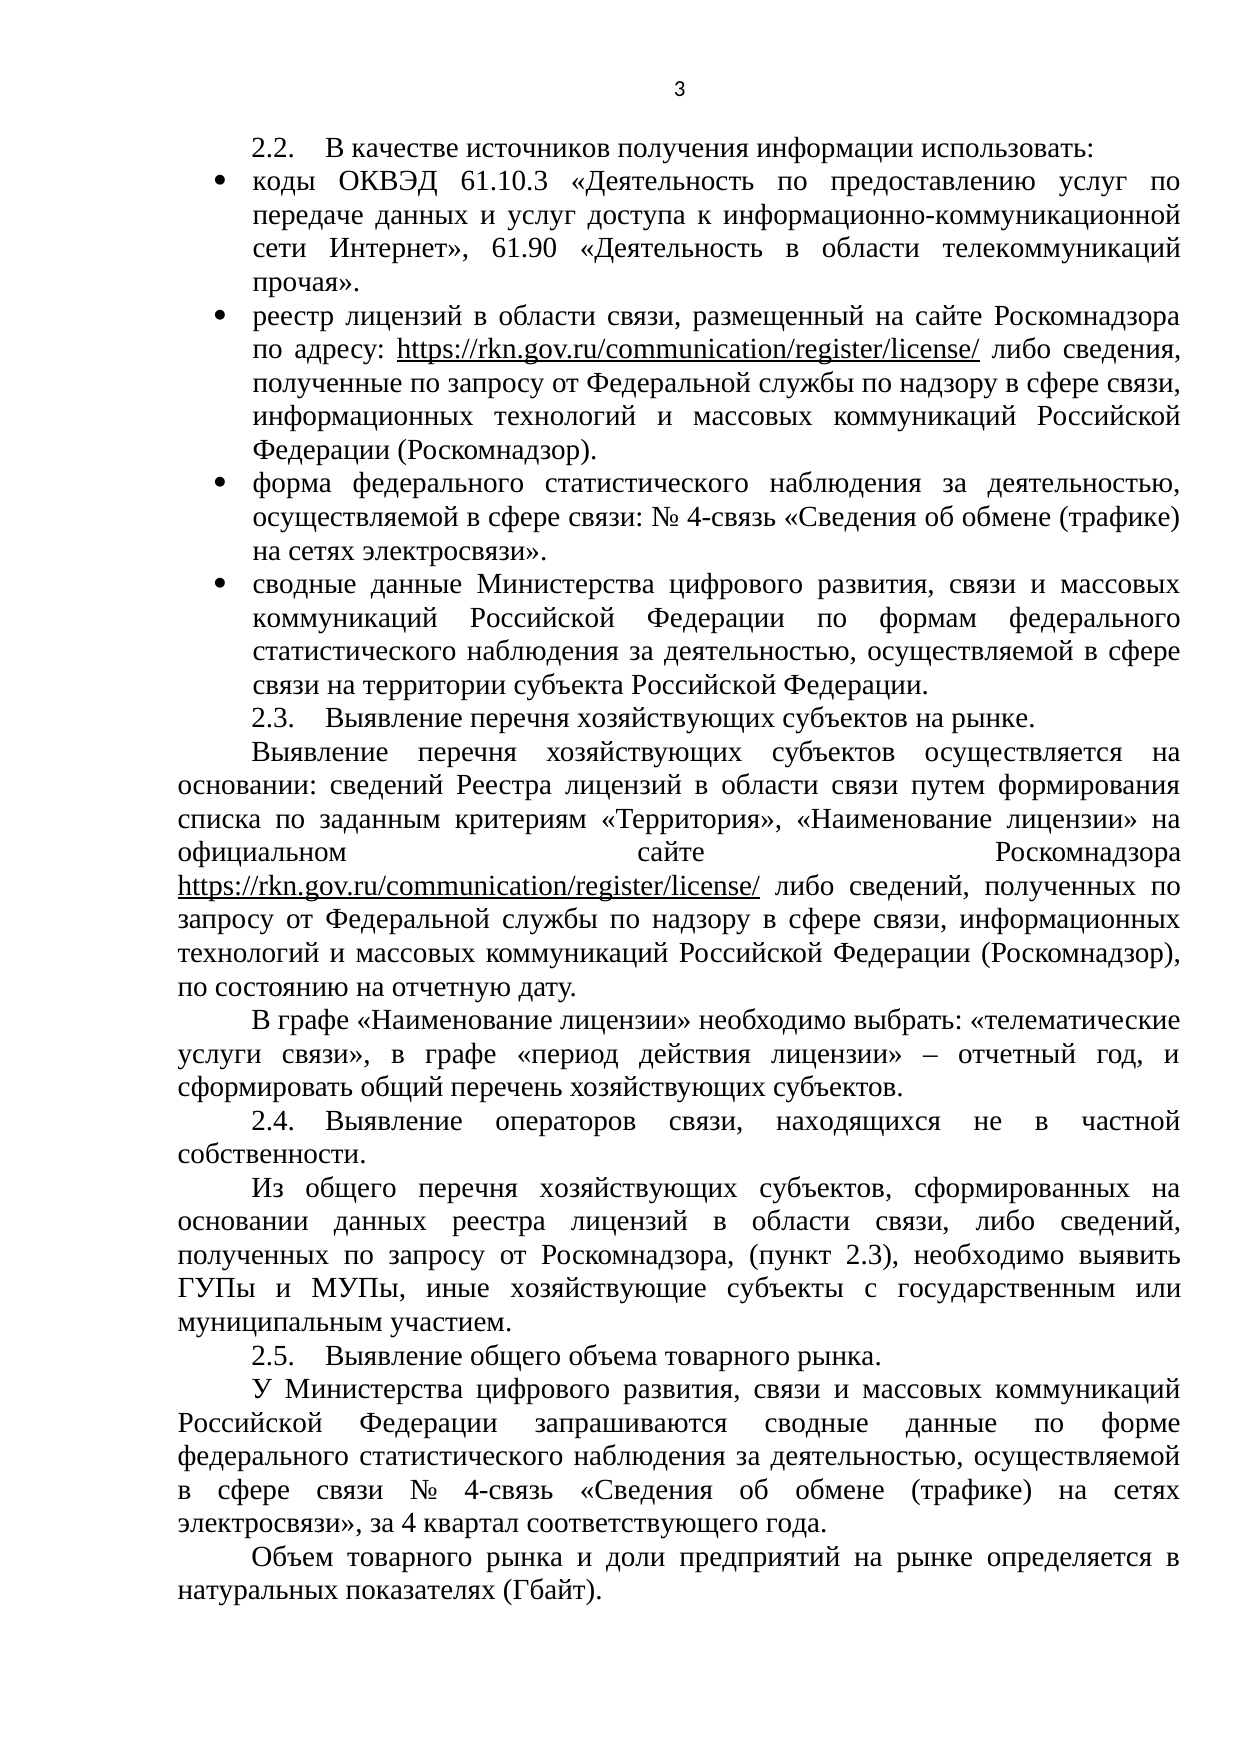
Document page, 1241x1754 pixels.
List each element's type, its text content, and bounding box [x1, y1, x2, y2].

text 2.5. Выявление общего объема товарного рынка. [177, 1338, 1181, 1371]
text 2.3. Выявление перечня хозяйствующих субъектов на рынке. [177, 700, 1181, 734]
list коды ОКВЭД 61.10.3 «Деятельность по предоставлению услуг по передаче данных и услуг доступа к информационно-коммуникационной сети Интернет», 61.90 «Деятельность в области телекоммуникаций прочая». [215, 163, 1181, 298]
text Из общего перечня хозяйствующих субъектов, сформированных на основании данных реестра лицензий в области связи, либо сведений, полученных по запросу от Роскомнадзора, (пункт 2.3), необходимо выявить ГУПы и МУПы, иные хозяйствующие субъекты с государственным или муниципальным участием. [177, 1170, 1181, 1338]
text У Министерства цифрового развития, связи и массовых коммуникаций Российской Федерации запрашиваются сводные данные по форме федерального статистического наблюдения за деятельностью, осуществляемой в сфере связи № 4-связь «Сведения об обмене (трафике) на сетях электросвязи», за 4 квартал соответствующего года. [177, 1371, 1181, 1539]
text 2.4. Выявление операторов связи, находящихся не в частной собственности. [177, 1103, 1181, 1170]
list форма федерального статистического наблюдения за деятельностью, осуществляемой в сфере связи: № 4-связь «Сведения об обмене (трафике) на сетях электросвязи». [215, 465, 1181, 566]
text Выявление перечня хозяйствующих субъектов осуществляется на основании: сведений Реестра лицензий в области связи путем формирования списка по заданным критериям «Территория», «Наименование лицензии» на официальном сайте Роскомнадзора https://rkn.gov.ru/communication/register/license/ либо сведений, полученных по запросу от Федеральной службы по надзору в сфере связи, информационных технологий и массовых коммуникаций Российской Федерации (Роскомнадзор), по состоянию на отчетную дату. [177, 734, 1181, 1002]
text В графе «Наименование лицензии» необходимо выбрать: «телематические услуги связи», в графе «период действия лицензии» – отчетный год, и сформировать общий перечень хозяйствующих субъектов. [177, 1002, 1181, 1103]
list сводные данные Министерства цифрового развития, связи и массовых коммуникаций Российской Федерации по формам федерального статистического наблюдения за деятельностью, осуществляемой в сфере связи на территории субъекта Российской Федерации. [215, 566, 1181, 700]
text 2.2. В качестве источников получения информации использовать: [177, 130, 1181, 163]
text Объем товарного рынка и доли предприятий на рынке определяется в натуральных показателях (Гбайт). [177, 1539, 1181, 1606]
list реестр лицензий в области связи, размещенный на сайте Роскомнадзора по адресу: https://rkn.gov.ru/communication/register/license/ либо сведения, полученные по запросу от Федеральной службы по надзору в сфере связи, информационных технологий и массовых коммуникаций Российской Федерации (Роскомнадзор). [215, 298, 1181, 465]
